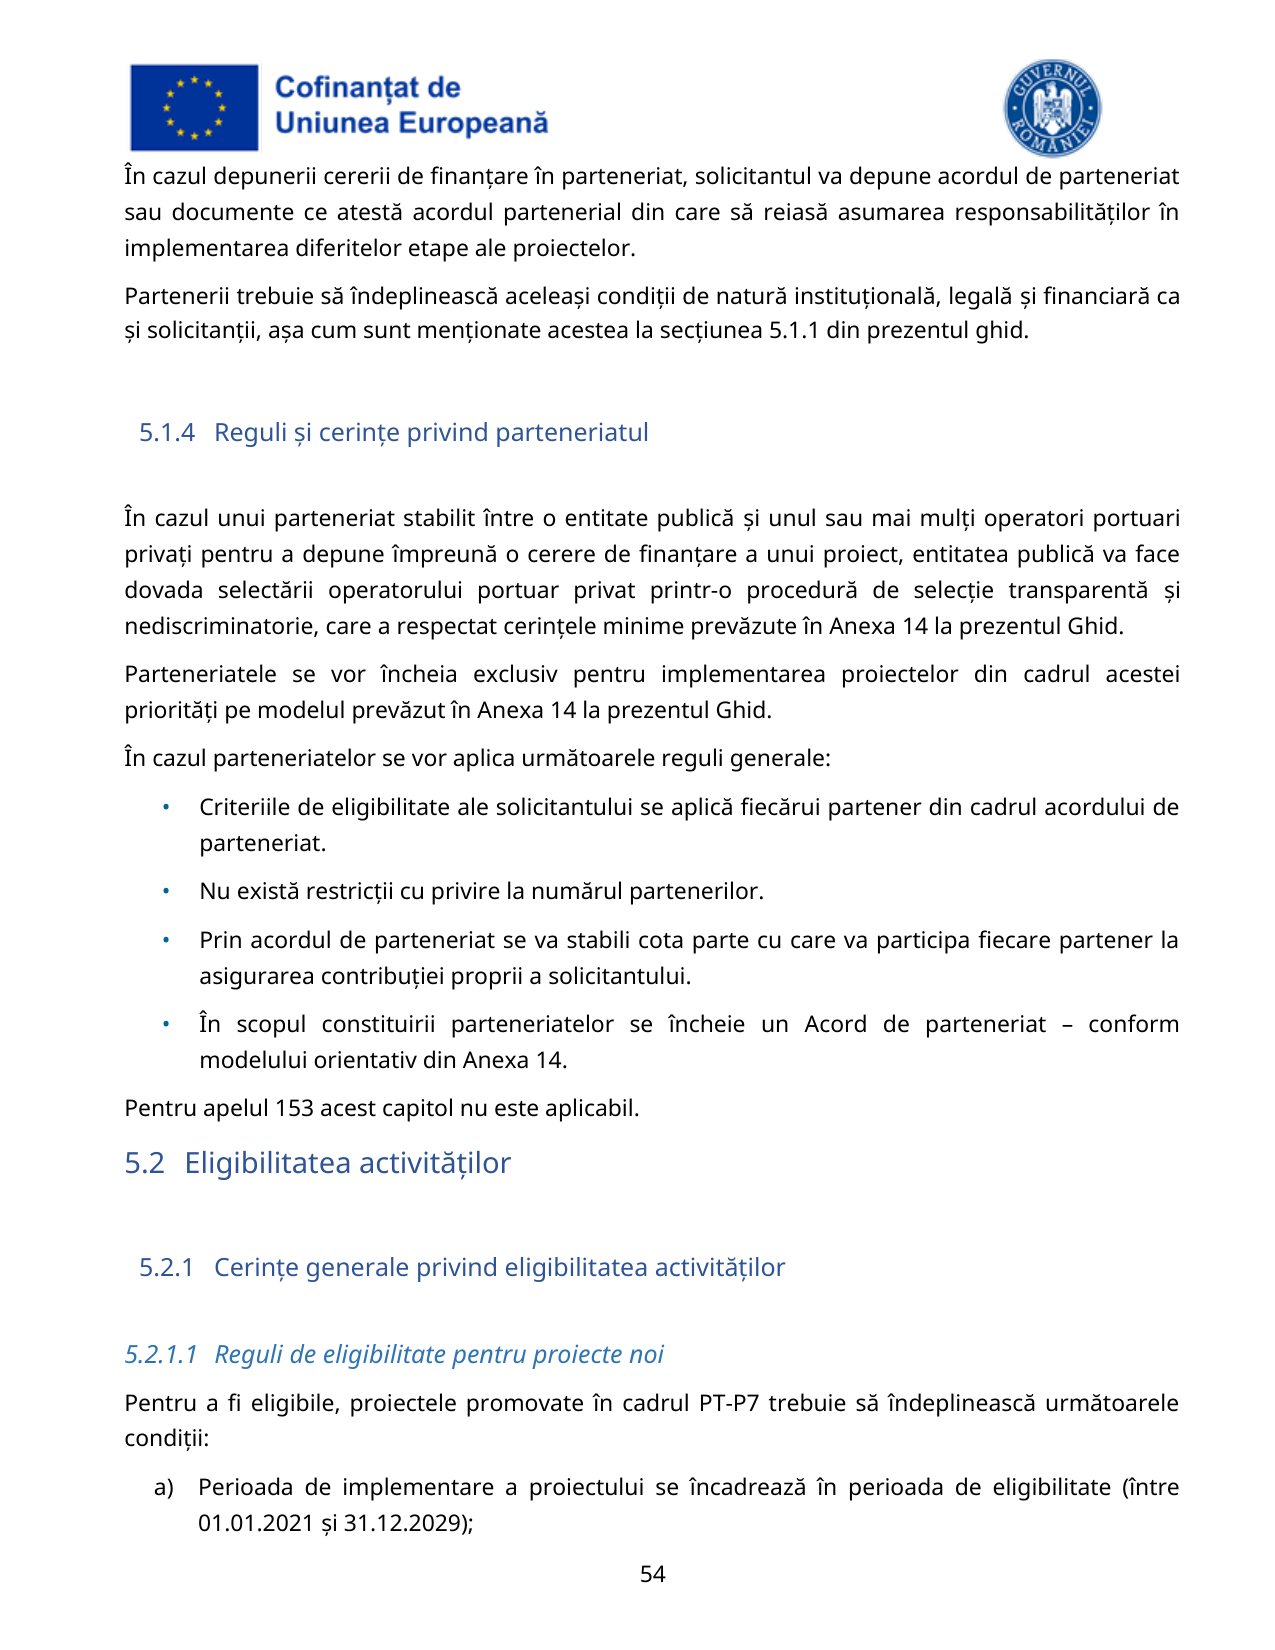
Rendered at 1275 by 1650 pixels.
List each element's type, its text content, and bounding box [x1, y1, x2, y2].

subtitle Reguli de eligibilitate pentru proiecte noi [124, 1337, 1181, 1371]
subtitle Cerințe generale privind eligibilitatea activităților [139, 1250, 1181, 1284]
subtitle Eligibilitatea activităților [124, 1143, 1181, 1182]
text În cazul depunerii cererii de finanțare în parteneriat, solicitantul va depune acordul de parteneriat sau documente ce atestă acordul partenerial din care să reiasă asumarea responsabilităților în implementarea diferitelor etape ale proiectelor. [124, 160, 1181, 263]
text În cazul parteneriatelor se vor aplica următoarele reguli generale: [124, 742, 1181, 774]
list Prin acordul de parteneriat se va stabili cota parte cu care va participa fiecare partener la asigurarea contribuției proprii a solicitantului. [162, 924, 1181, 991]
picture [124, 59, 1104, 160]
text Partenerii trebuie să îndeplinească aceleași condiții de natură instituțională, legală şi financiară ca și solicitanții, așa cum sunt menționate acestea la secțiunea 5.1.1 din prezentul ghid. [124, 280, 1181, 345]
text Parteneriatele se vor încheia exclusiv pentru implementarea proiectelor din cadrul acestei priorități pe modelul prevăzut în Anexa 14 la prezentul Ghid. [124, 658, 1181, 725]
subtitle Reguli și cerințe privind parteneriatul [139, 414, 1181, 449]
list Perioada de implementare a proiectului se încadrează în perioada de eligibilitate (între 01.01.2021 şi 31.12.2029); [154, 1471, 1181, 1538]
list În scopul constituirii parteneriatelor se încheie un Acord de parteneriat – conform modelului orientativ din Anexa 14. [162, 1008, 1181, 1075]
text Pentru apelul 153 acest capitol nu este aplicabil. [124, 1092, 1181, 1124]
text În cazul unui parteneriat stabilit între o entitate publică şi unul sau mai mulţi operatori portuari privați pentru a depune împreună o cerere de finanțare a unui proiect, entitatea publică va face dovada selectării operatorului portuar privat printr-o procedură de selecție transparentă şi nediscriminatorie, care a respectat cerințele minime prevăzute în Anexa 14 la prezentul Ghid. [124, 502, 1181, 641]
text Pentru a fi eligibile, proiectele promovate în cadrul PT-P7 trebuie să îndeplinească următoarele condiții: [124, 1386, 1181, 1454]
list Criteriile de eligibilitate ale solicitantului se aplică fiecărui partener din cadrul acordului de parteneriat. [162, 791, 1181, 858]
list Nu există restricții cu privire la numărul partenerilor. [162, 875, 1181, 906]
